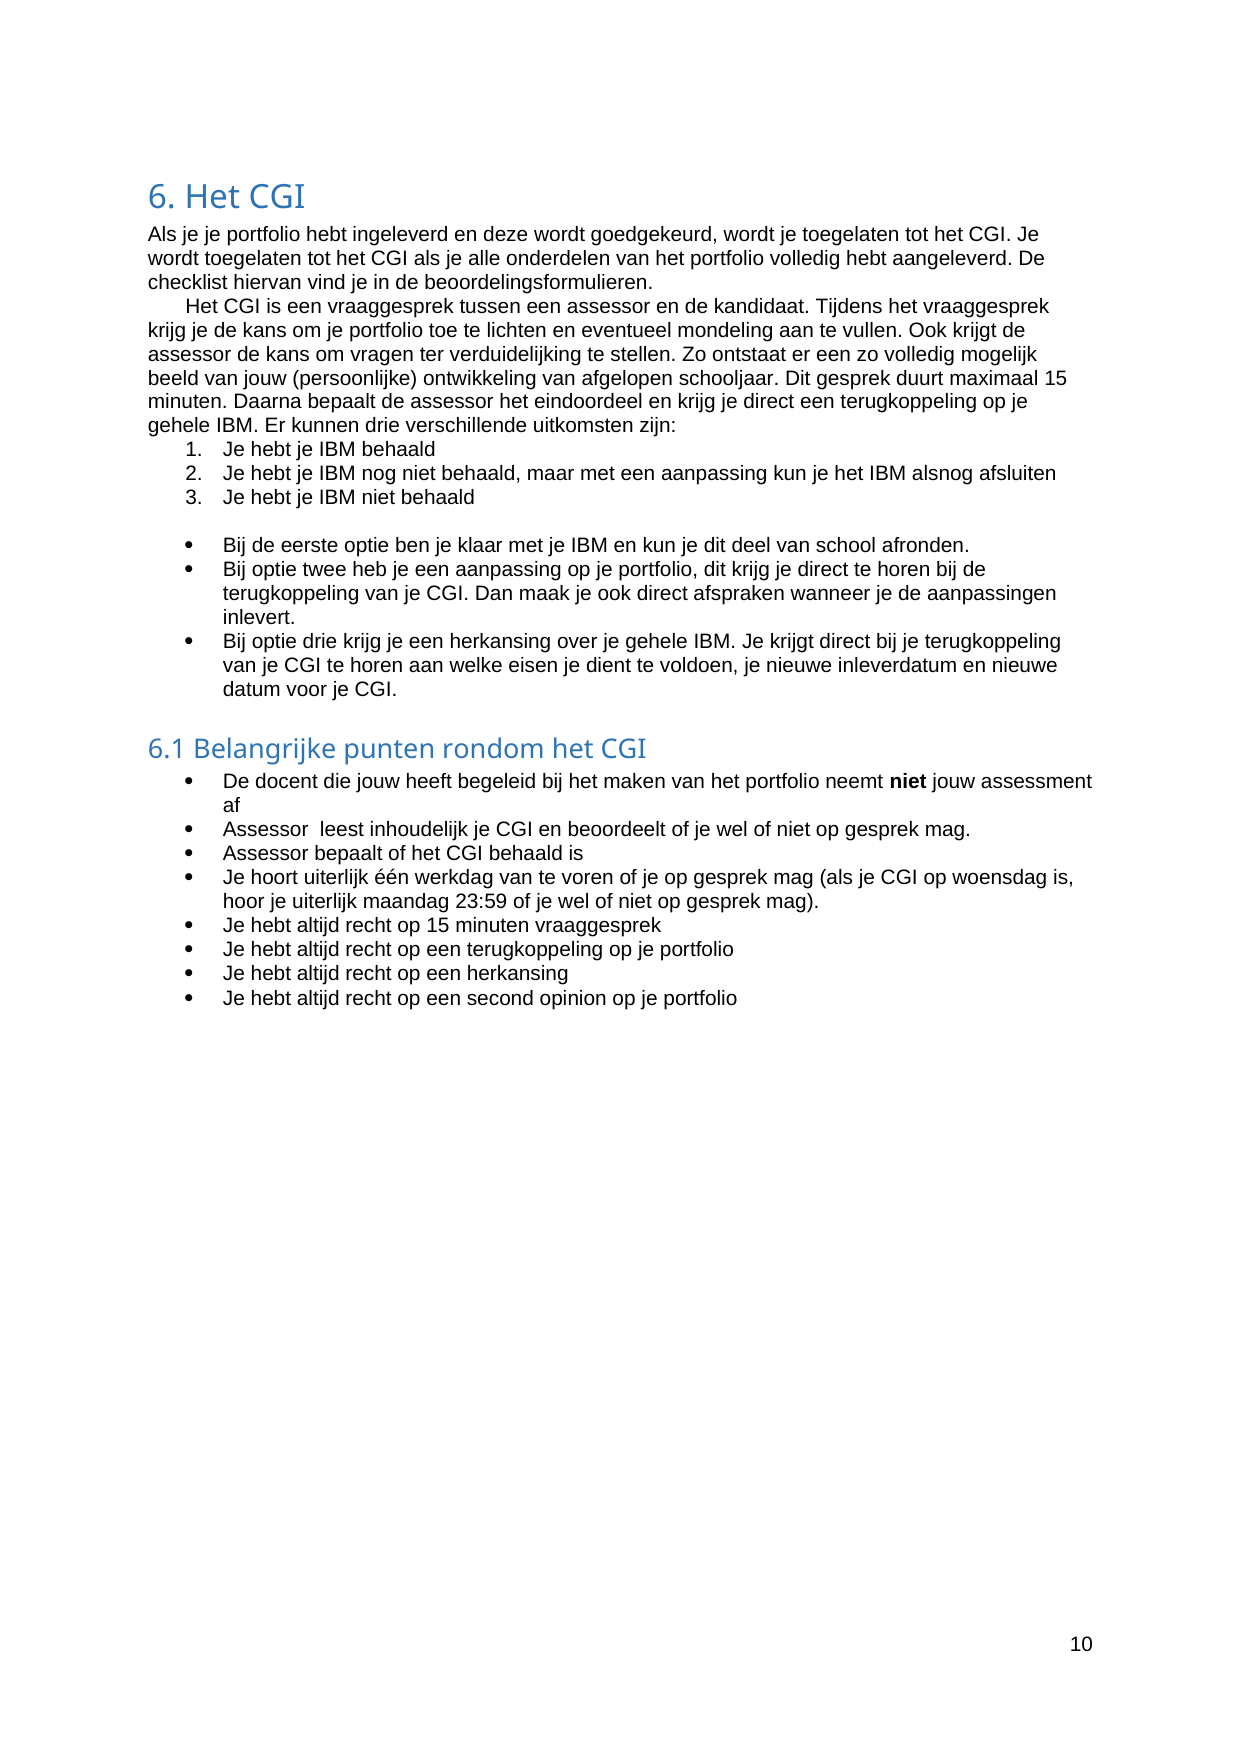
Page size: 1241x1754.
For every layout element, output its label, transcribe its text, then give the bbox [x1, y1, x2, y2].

subtitle 6. Het CGI [148, 173, 1093, 218]
list Assessor bepaalt of het CGI behaald is [185, 841, 1093, 865]
list Je hebt je IBM behaald [185, 437, 1093, 461]
text Het CGI is een vraaggesprek tussen een assessor en de kandidaat. Tijdens het vraaggesprek krijg je de kans om je portfolio toe te lichten en eventueel mondeling aan te vullen. Ook krijgt de assessor de kans om vragen ter verduidelijking te stellen. Zo ontstaat er een zo volledig mogelijk beeld van jouw (persoonlijke) ontwikkeling van afgelopen schooljaar. Dit gesprek duurt maximaal 15 minuten. Daarna bepaalt de assessor het eindoordeel en krijg je direct een terugkoppeling op je gehele IBM. Er kunnen drie verschillende uitkomsten zijn: [148, 293, 1093, 437]
list Bij optie drie krijg je een herkansing over je gehele IBM. Je krijgt direct bij je terugkoppeling van je CGI te horen aan welke eisen je dient te voldoen, je nieuwe inleverdatum en nieuwe datum voor je CGI. [185, 629, 1093, 701]
list De docent die jouw heeft begeleid bij het maken van het portfolio neemt niet jouw assessment af [185, 769, 1093, 817]
subtitle 6.1 Belangrijke punten rondom het CGI [148, 729, 1093, 766]
list Je hebt altijd recht op een terugkoppeling op je portfolio [185, 937, 1093, 961]
list Assessor leest inhoudelijk je CGI en beoordeelt of je wel of niet op gesprek mag. [185, 817, 1093, 841]
list Je hebt altijd recht op een second opinion op je portfolio [185, 985, 1093, 1009]
list Je hoort uiterlijk één werkdag van te voren of je op gesprek mag (als je CGI op woensdag is, hoor je uiterlijk maandag 23:59 of je wel of niet op gesprek mag). [185, 865, 1093, 913]
list Je hebt je IBM niet behaald [185, 485, 1093, 509]
text Als je je portfolio hebt ingeleverd en deze wordt goedgekeurd, wordt je toegelaten tot het CGI. Je wordt toegelaten tot het CGI als je alle onderdelen van het portfolio volledig hebt aangeleverd. De checklist hiervan vind je in de beoordelingsformulieren. [148, 222, 1093, 293]
list Je hebt altijd recht op een herkansing [185, 961, 1093, 985]
list Bij optie twee heb je een aanpassing op je portfolio, dit krijg je direct te horen bij de terugkoppeling van je CGI. Dan maak je ook direct afspraken wanneer je de aanpassingen inlevert. [185, 557, 1093, 629]
list Je hebt altijd recht op 15 minuten vraaggesprek [185, 913, 1093, 937]
list Bij de eerste optie ben je klaar met je IBM en kun je dit deel van school afronden. [185, 533, 1093, 557]
list Je hebt je IBM nog niet behaald, maar met een aanpassing kun je het IBM alsnog afsluiten [185, 461, 1093, 485]
